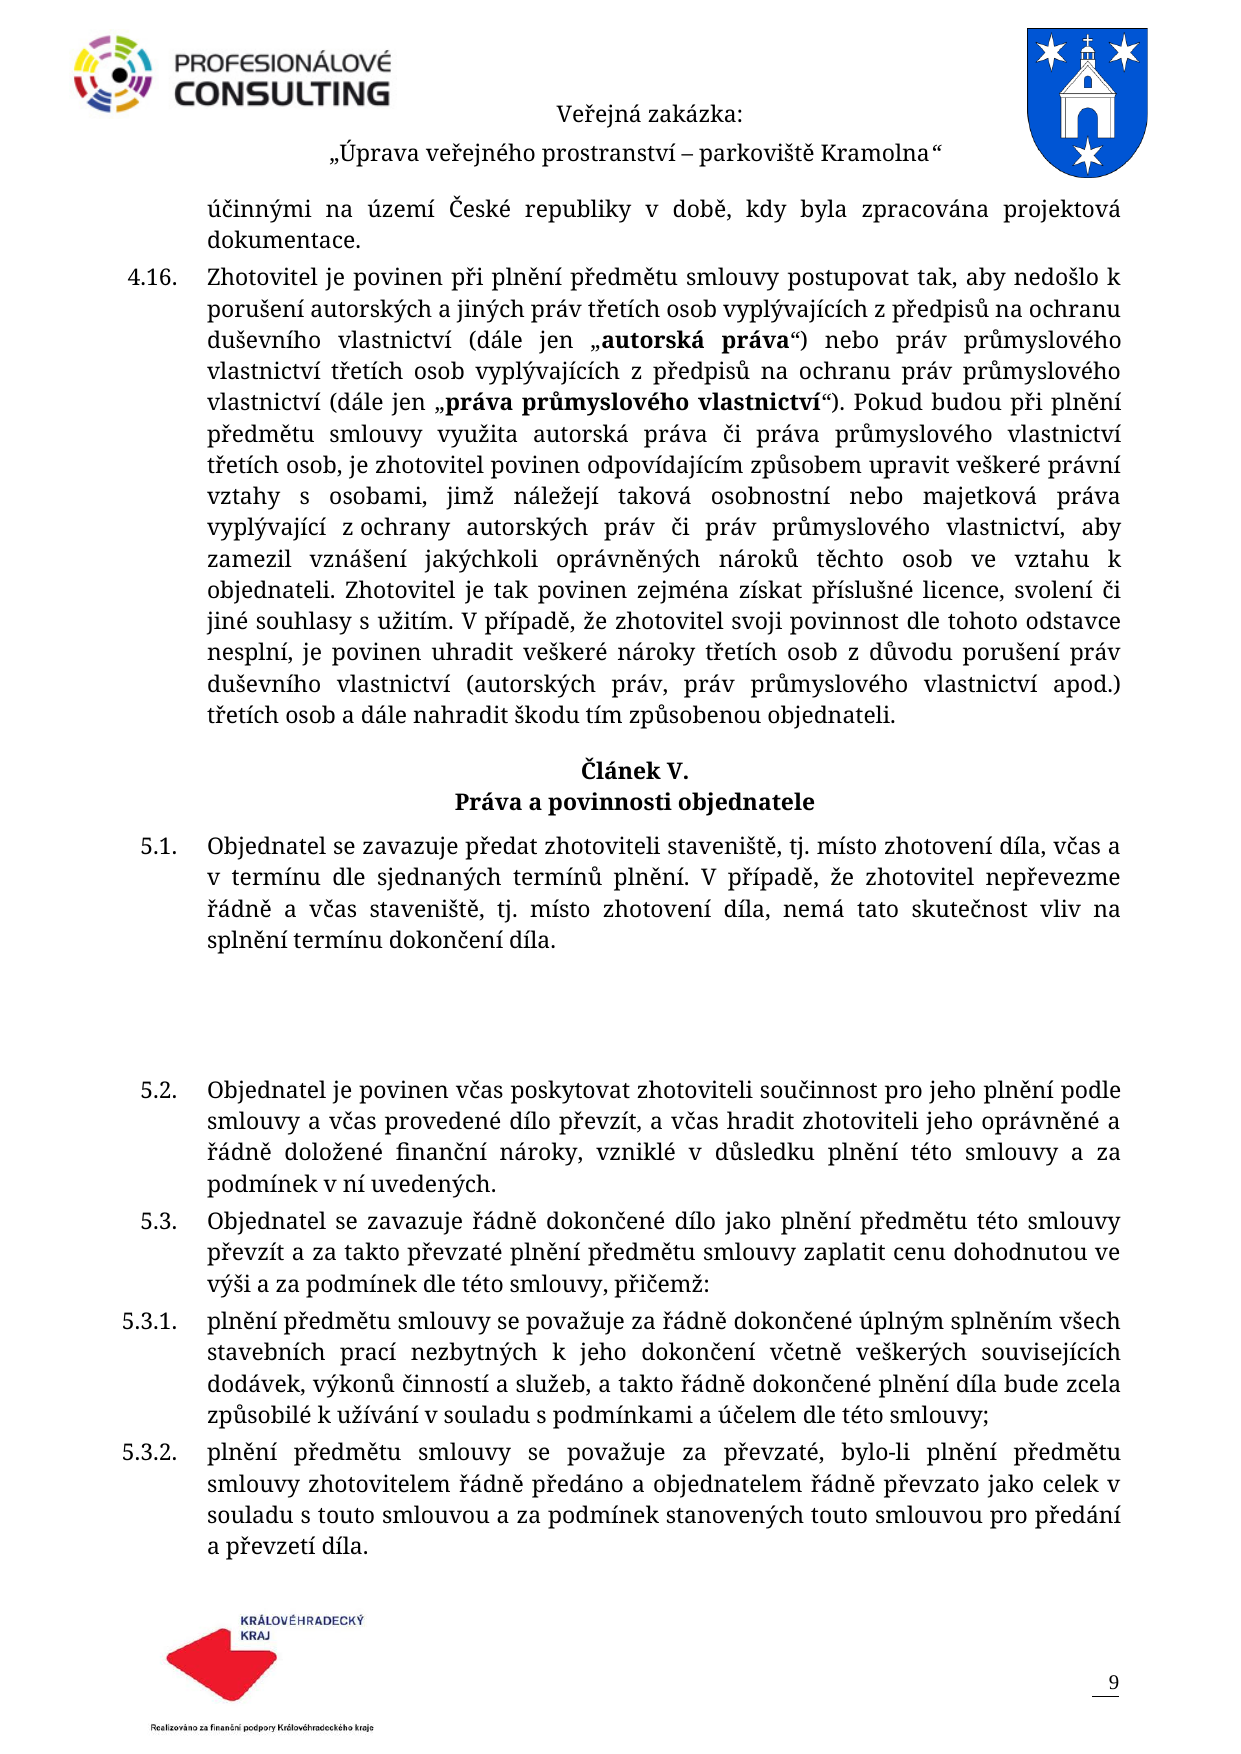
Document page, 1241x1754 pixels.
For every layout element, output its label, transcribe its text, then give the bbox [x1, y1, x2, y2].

text Článek V. [148, 755, 1122, 786]
list Objednatel je povinen včas poskytovat zhotoviteli součinnost pro jeho plnění podle smlouvy a včas provedené dílo převzít, a včas hradit zhotoviteli jeho oprávněné a řádně doložené finanční nároky, vzniklé v důsledku plnění této smlouvy a za podmínek v ní uvedených. [177, 1074, 1122, 1199]
list Objednatel se zavazuje řádně dokončené dílo jako plnění předmětu této smlouvy převzít a za takto převzaté plnění předmětu smlouvy zaplatit cenu dohodnutou ve výši a za podmínek dle této smlouvy, přičemž: [177, 1205, 1122, 1299]
list Objednatel se zavazuje předat zhotoviteli staveniště, tj. místo zhotovení díla, včas a v termínu dle sjednaných termínů plnění. V případě, že zhotovitel nepřevezme řádně a včas staveniště, tj. místo zhotovení díla, nemá tato skutečnost vliv na splnění termínu dokončení díla. [177, 830, 1122, 955]
list plnění předmětu smlouvy se považuje za převzaté, bylo-li plnění předmětu smlouvy zhotovitelem řádně předáno a objednatelem řádně převzato jako celek v souladu s touto smlouvou a za podmínek stanovených touto smlouvou pro předání a převzetí díla. [177, 1436, 1122, 1561]
picture [68, 29, 397, 119]
subtitle Práva a povinnosti objednatele [148, 786, 1122, 818]
list plnění předmětu smlouvy se považuje za řádně dokončené úplným splněním všech stavebních prací nezbytných k jeho dokončení včetně veškerých souvisejících dodávek, výkonů činností a služeb, a takto řádně dokončené plnění díla bude zcela způsobilé k užívání v souladu s podmínkami a účelem dle této smlouvy; [177, 1305, 1122, 1430]
picture [1027, 28, 1148, 178]
list Zhotovitel je povinen při plnění předmětu smlouvy postupovat tak, aby nedošlo k porušení autorských a jiných práv třetích osob vyplývajících z předpisů na ochranu duševního vlastnictví (dále jen „autorská práva“) nebo práv průmyslového vlastnictví třetích osob vyplývajících z předpisů na ochranu práv průmyslového vlastnictví (dále jen „práva průmyslového vlastnictví“). Pokud budou při plnění předmětu smlouvy využita autorská práva či práva průmyslového vlastnictví třetích osob, je zhotovitel povinen odpovídajícím způsobem upravit veškeré právní vztahy s osobami, jimž náležejí taková osobnostní nebo majetková práva vyplývající z ochrany autorských práv či práv průmyslového vlastnictví, aby zamezil vznášení jakýchkoli oprávněných nároků těchto osob ve vztahu k objednateli. Zhotovitel je tak povinen zejména získat příslušné licence, svolení či jiné souhlasy s užitím. V případě, že zhotovitel svoji povinnost dle tohoto odstavce nesplní, je povinen uhradit veškeré nároky třetích osob z důvodu porušení práv duševního vlastnictví (autorských práv, práv průmyslového vlastnictví apod.) třetích osob a dále nahradit škodu tím způsobenou objednateli. [177, 261, 1122, 730]
picture [147, 1601, 383, 1739]
